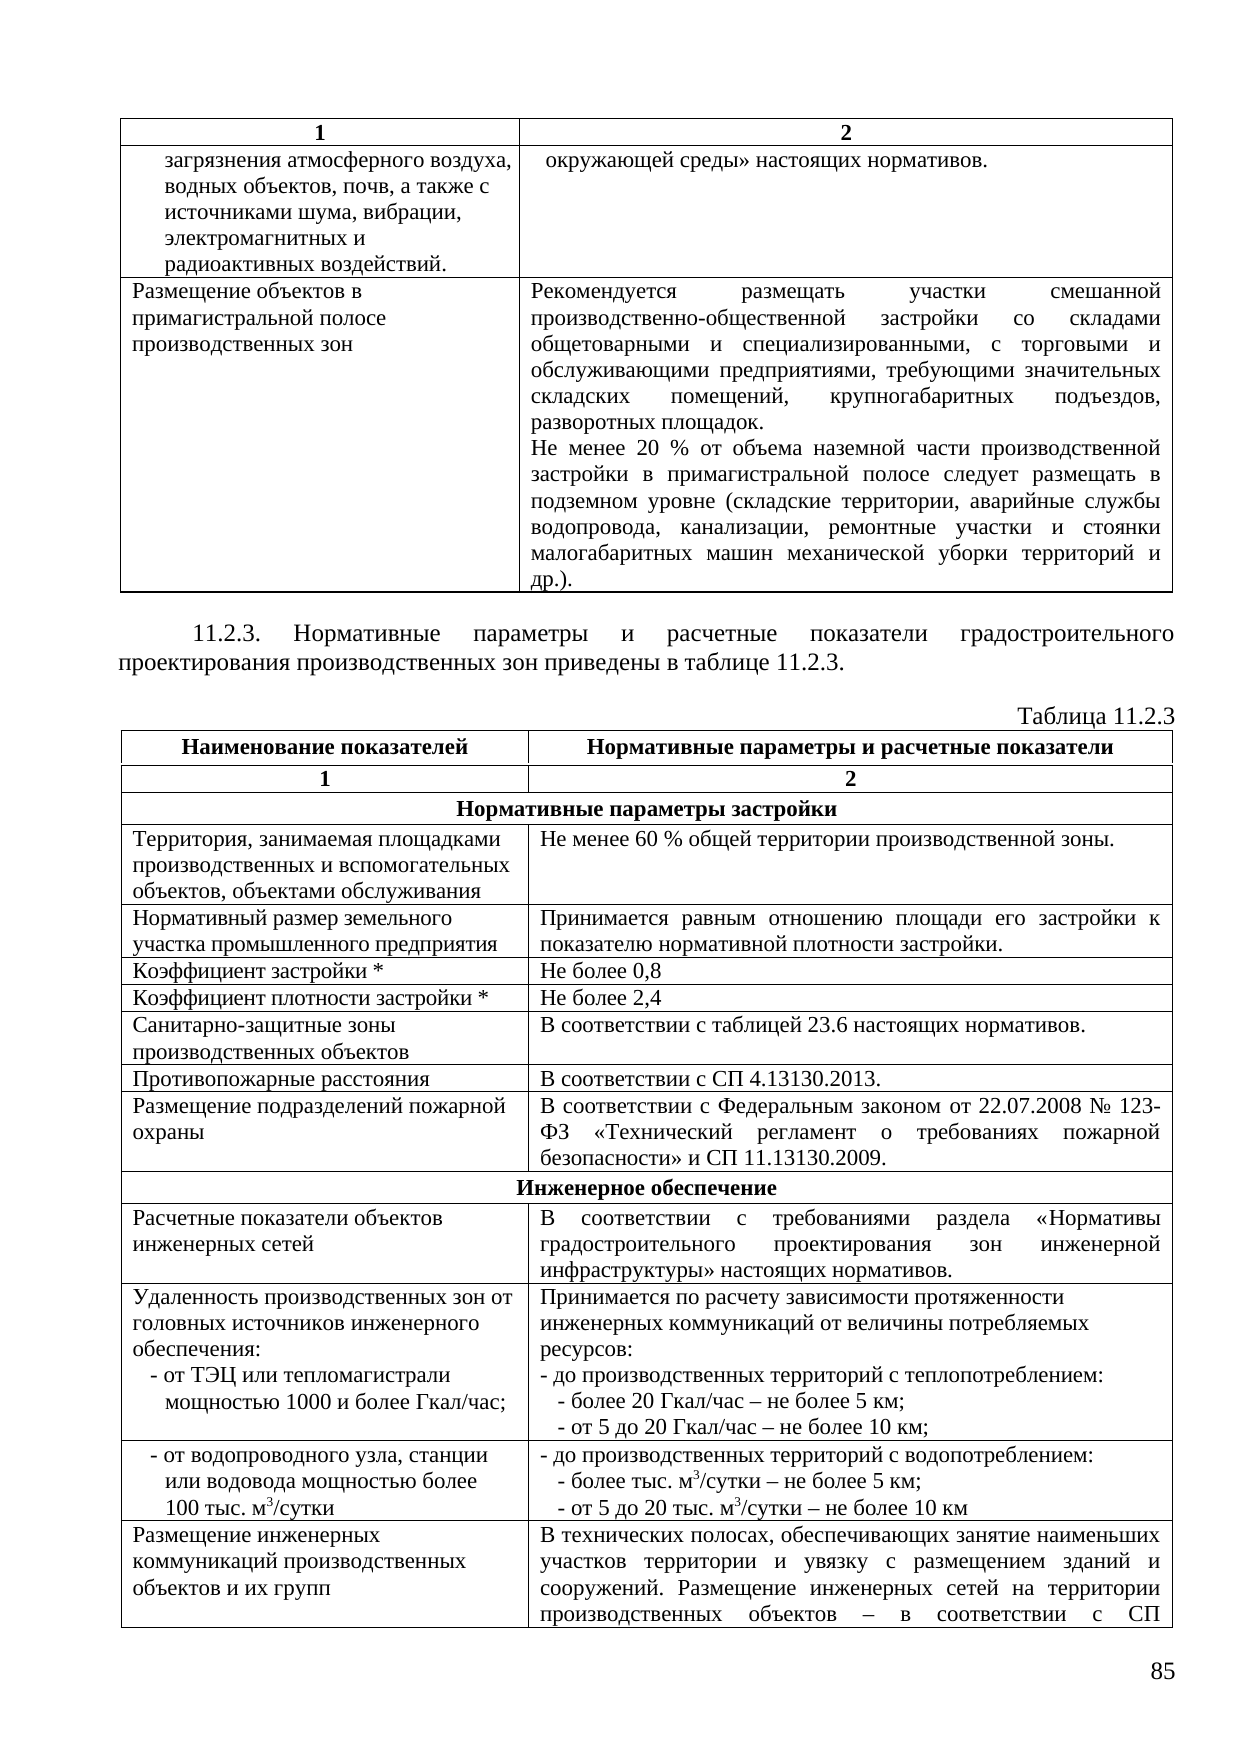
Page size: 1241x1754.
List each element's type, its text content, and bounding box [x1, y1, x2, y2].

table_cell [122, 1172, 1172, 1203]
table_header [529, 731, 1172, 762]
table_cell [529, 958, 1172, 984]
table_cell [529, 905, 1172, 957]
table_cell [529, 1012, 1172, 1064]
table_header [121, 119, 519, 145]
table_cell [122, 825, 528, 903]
text Таблица 11.2.3 [118, 702, 1175, 730]
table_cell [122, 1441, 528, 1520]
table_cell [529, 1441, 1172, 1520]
text 11.2.3. Нормативные параметры и расчетные показатели градостроительного проектирования производственных зон приведены в таблице 11.2.3. [118, 618, 1175, 676]
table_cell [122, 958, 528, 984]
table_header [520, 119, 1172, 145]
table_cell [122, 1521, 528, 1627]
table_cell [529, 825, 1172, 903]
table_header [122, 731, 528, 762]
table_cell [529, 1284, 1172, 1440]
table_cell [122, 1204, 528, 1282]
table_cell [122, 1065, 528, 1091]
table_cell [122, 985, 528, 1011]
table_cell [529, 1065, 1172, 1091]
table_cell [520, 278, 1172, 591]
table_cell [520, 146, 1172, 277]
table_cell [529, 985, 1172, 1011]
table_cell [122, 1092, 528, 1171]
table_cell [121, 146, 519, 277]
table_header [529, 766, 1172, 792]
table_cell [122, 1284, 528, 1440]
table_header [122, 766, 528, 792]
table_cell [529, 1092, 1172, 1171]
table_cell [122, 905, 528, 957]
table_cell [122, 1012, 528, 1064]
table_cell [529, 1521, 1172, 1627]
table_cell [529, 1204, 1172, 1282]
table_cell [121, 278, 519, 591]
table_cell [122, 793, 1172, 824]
